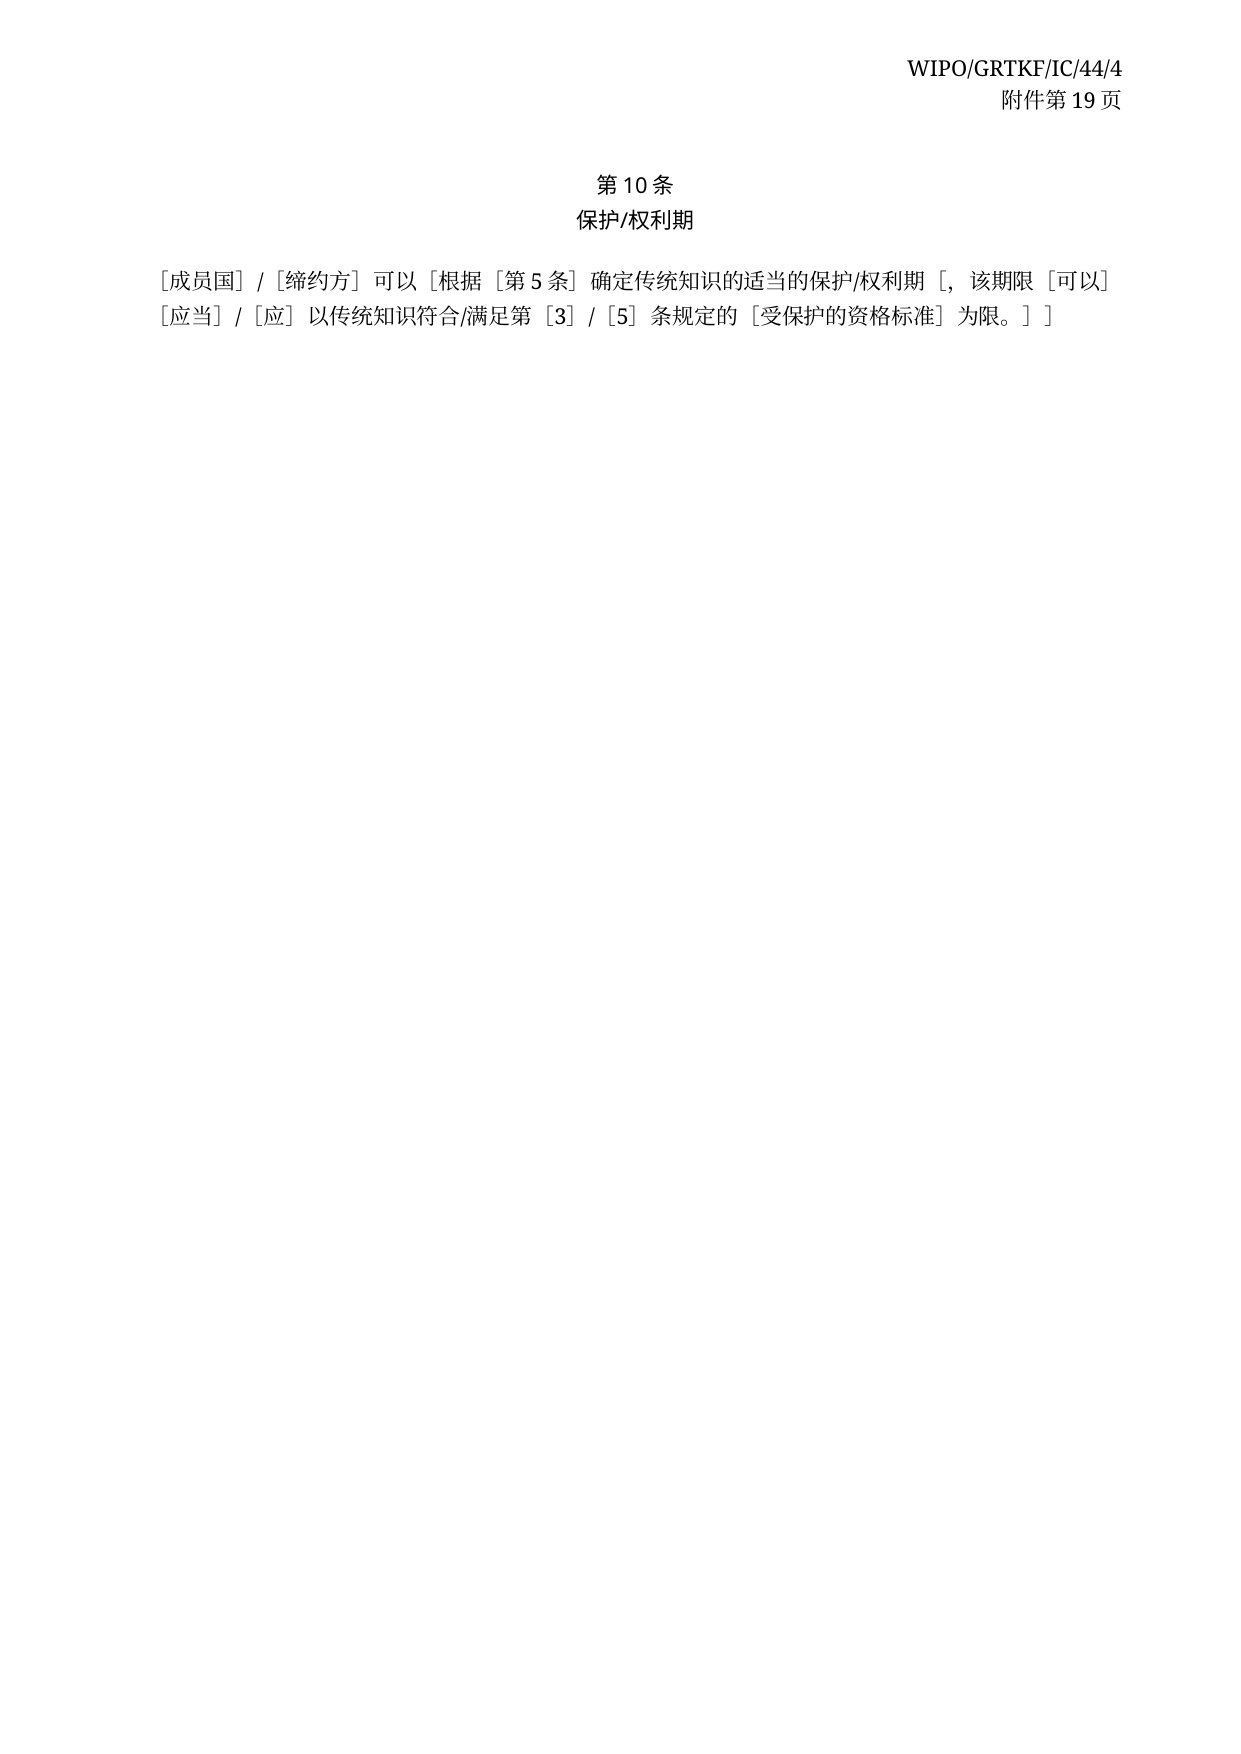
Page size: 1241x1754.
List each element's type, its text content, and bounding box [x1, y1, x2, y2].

text 第10条 保护/权利期 [148, 164, 1122, 235]
text ［成员国］/［缔约方］可以［根据［第5条］确定传统知识的适当的保护/权利期［，该期限［可以］［应当］/［应］以传统知识符合/满足第［3］/［5］条规定的［受保护的资格标准］为限。］］ [148, 260, 1122, 331]
